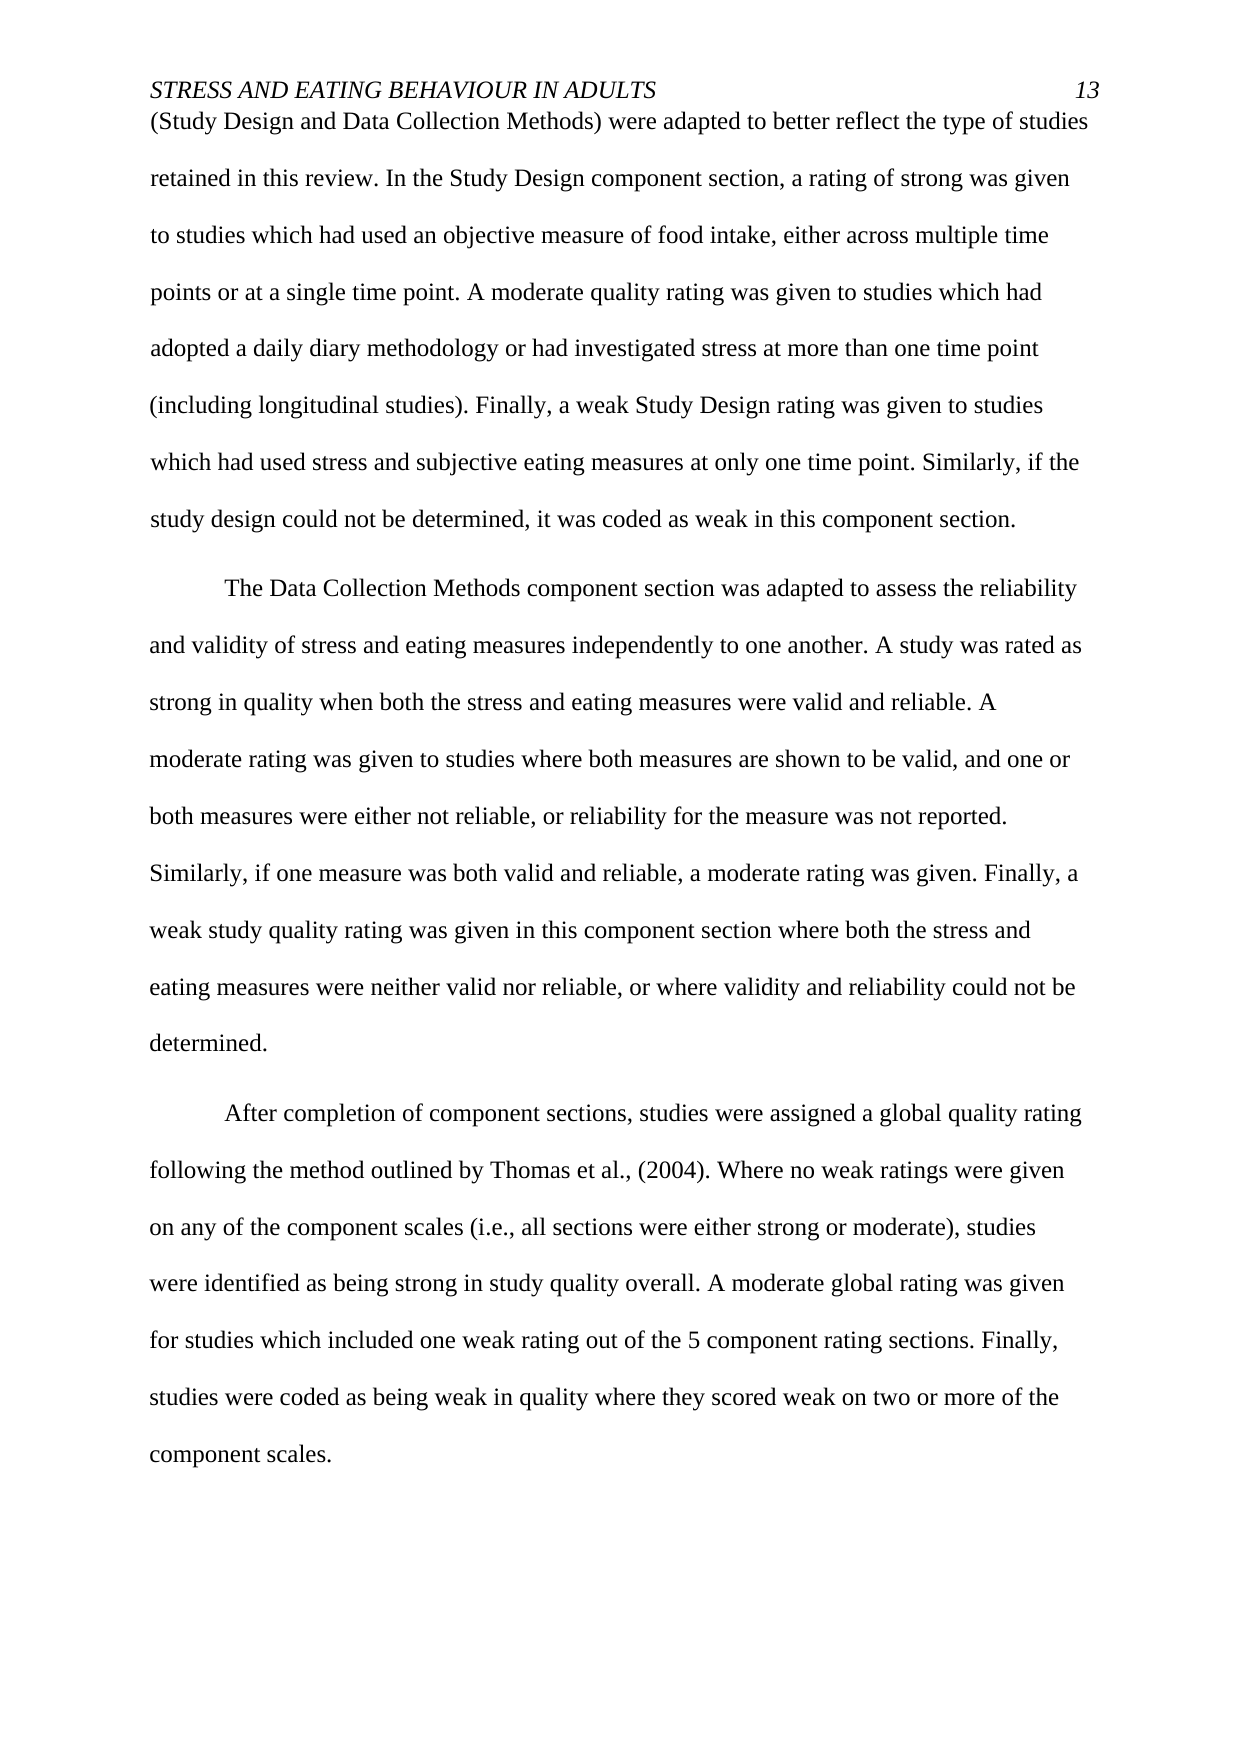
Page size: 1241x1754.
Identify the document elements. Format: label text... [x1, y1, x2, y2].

text (including longitudinal studies). Finally, a weak Study Design rating was given to studies which had used stress and subjective eating measures at only one time point. Similarly, if the study design could not be determined, it was coded as weak in this component section. [149, 390, 1089, 533]
text The Data Collection Methods component section was adapted to assess the reliability and validity of stress and eating measures independently to one another. A study was rated as strong in quality when both the stress and eating measures were valid and reliable. A moderate rating was given to studies where both measures are shown to be valid, and one or both measures were either not reliable, or reliability for the measure was not reported. Similarly, if one measure was both valid and reliable, a moderate rating was given. Finally, a weak study quality rating was given in this component section where both the stress and eating measures were neither valid nor reliable, or where validity and reliability could not be determined. [149, 573, 1089, 1057]
text After completion of component sections, studies were assigned a global quality rating following the method outlined by Thomas et al., (2004). Where no weak ratings were given on any of the component scales (i.e., all sections were either strong or moderate), studies were identified as being strong in study quality overall. A moderate global rating was given for studies which included one weak rating out of the 5 component rating sections. Finally, studies were coded as being weak in quality where they scored weak on two or more of the component scales. [149, 1098, 1089, 1468]
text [149, 106, 1089, 362]
